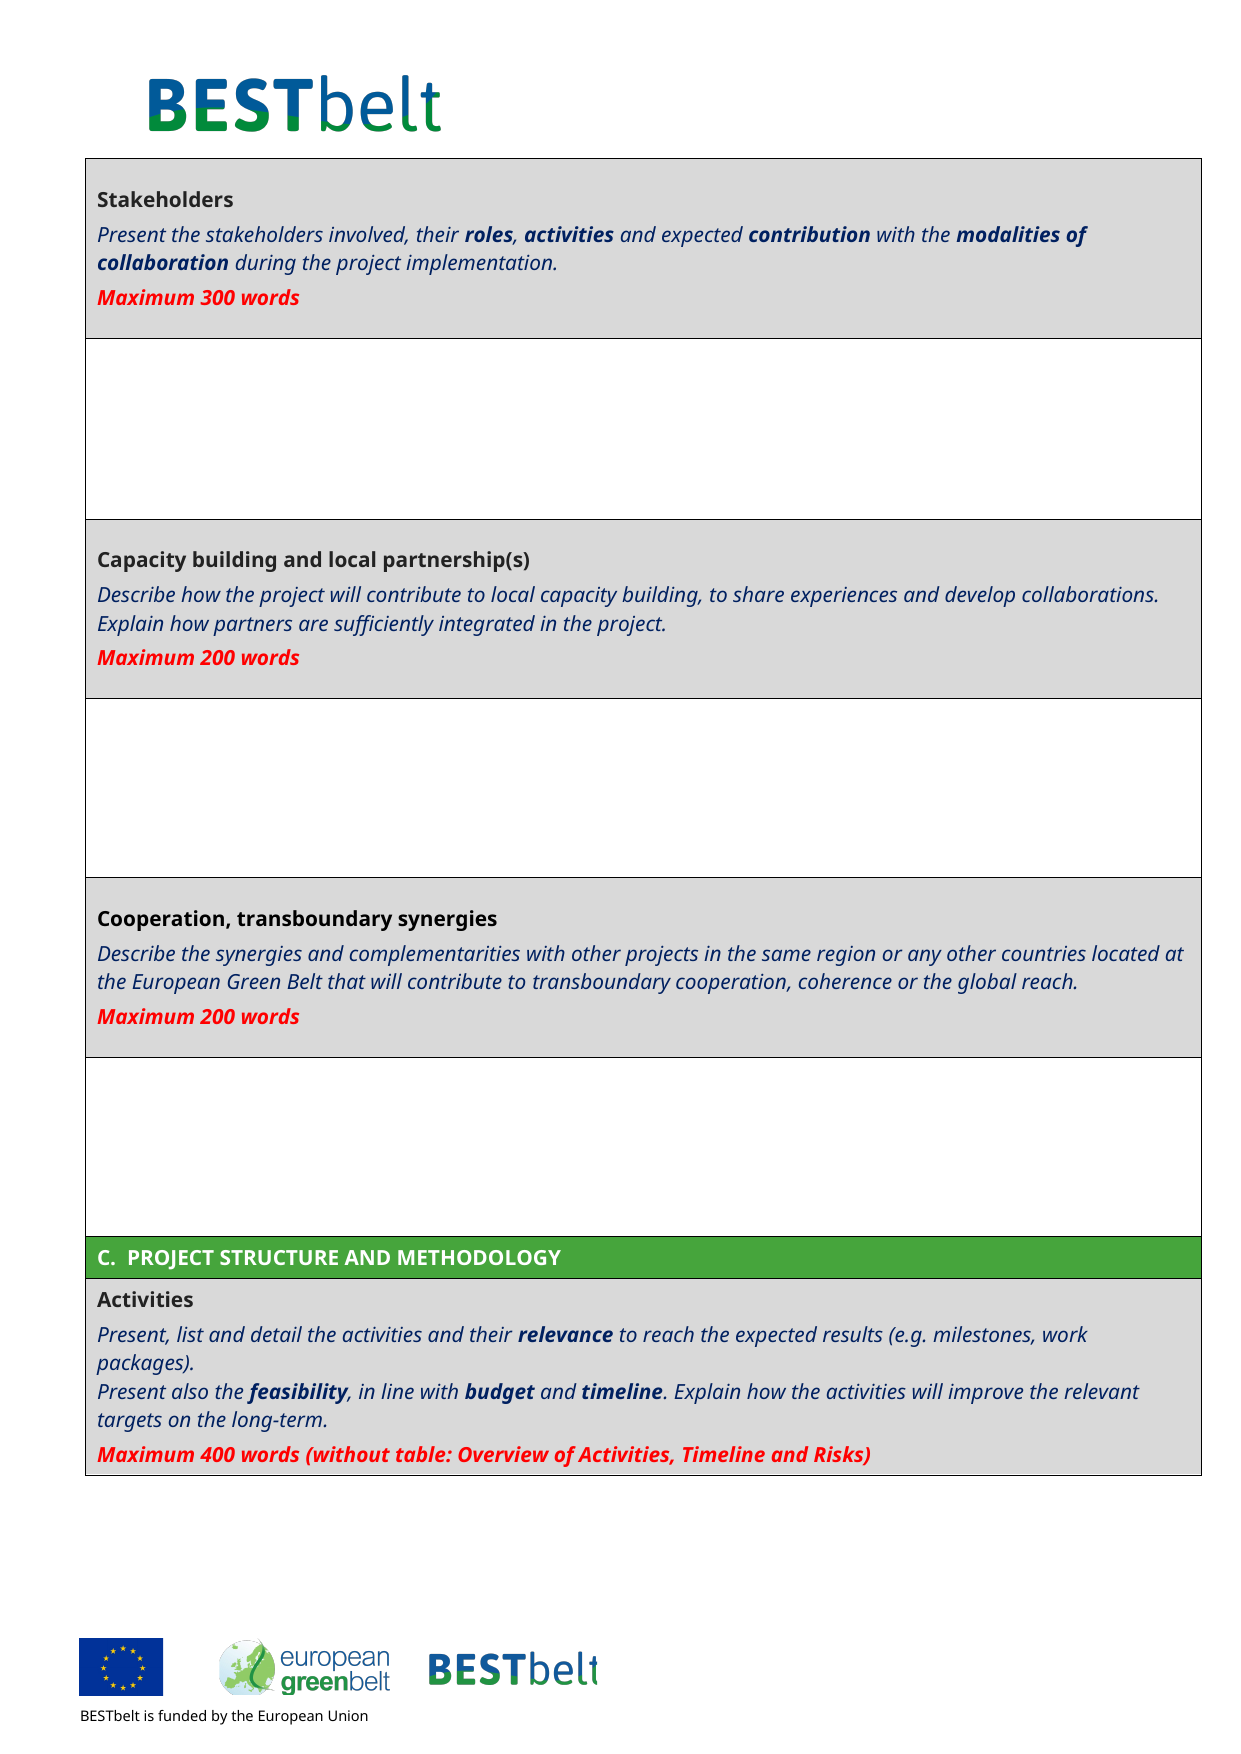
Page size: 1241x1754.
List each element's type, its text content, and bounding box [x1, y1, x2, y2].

table_cell [86, 699, 1201, 877]
table_cell [86, 1058, 1201, 1236]
picture [147, 73, 443, 133]
table_cell Activities Present, list and detail the activities and their relevance to reach the expected results (e.g. milestones, work packages). Present also the feasibility, in line with budget and timeline. Explain how the activities will improve the relevant targets on the long-term. Maximum 400 words (without table: Overview of Activities, Timeline and Risks) [86, 1279, 1201, 1474]
table_cell [86, 339, 1201, 518]
table_cell C. PROJECT STRUCTURE AND METHODOLOGY [86, 1237, 1201, 1278]
table_cell Capacity building and local partnership(s) Describe how the project will contribute to local capacity building, to share experiences and develop collaborations. Explain how partners are sufficiently integrated in the project. Maximum 200 words [86, 520, 1201, 698]
table_cell Stakeholders Present the stakeholders involved, their roles, activities and expected contribution with the modalities of collaboration during the project implementation. Maximum 300 words [86, 159, 1201, 338]
picture [78, 1638, 163, 1695]
picture [218, 1638, 597, 1695]
table_cell Cooperation, transboundary synergies Describe the synergies and complementarities with other projects in the same region or any other countries located at the European Green Belt that will contribute to transboundary cooperation, coherence or the global reach. Maximum 200 words [86, 878, 1201, 1057]
